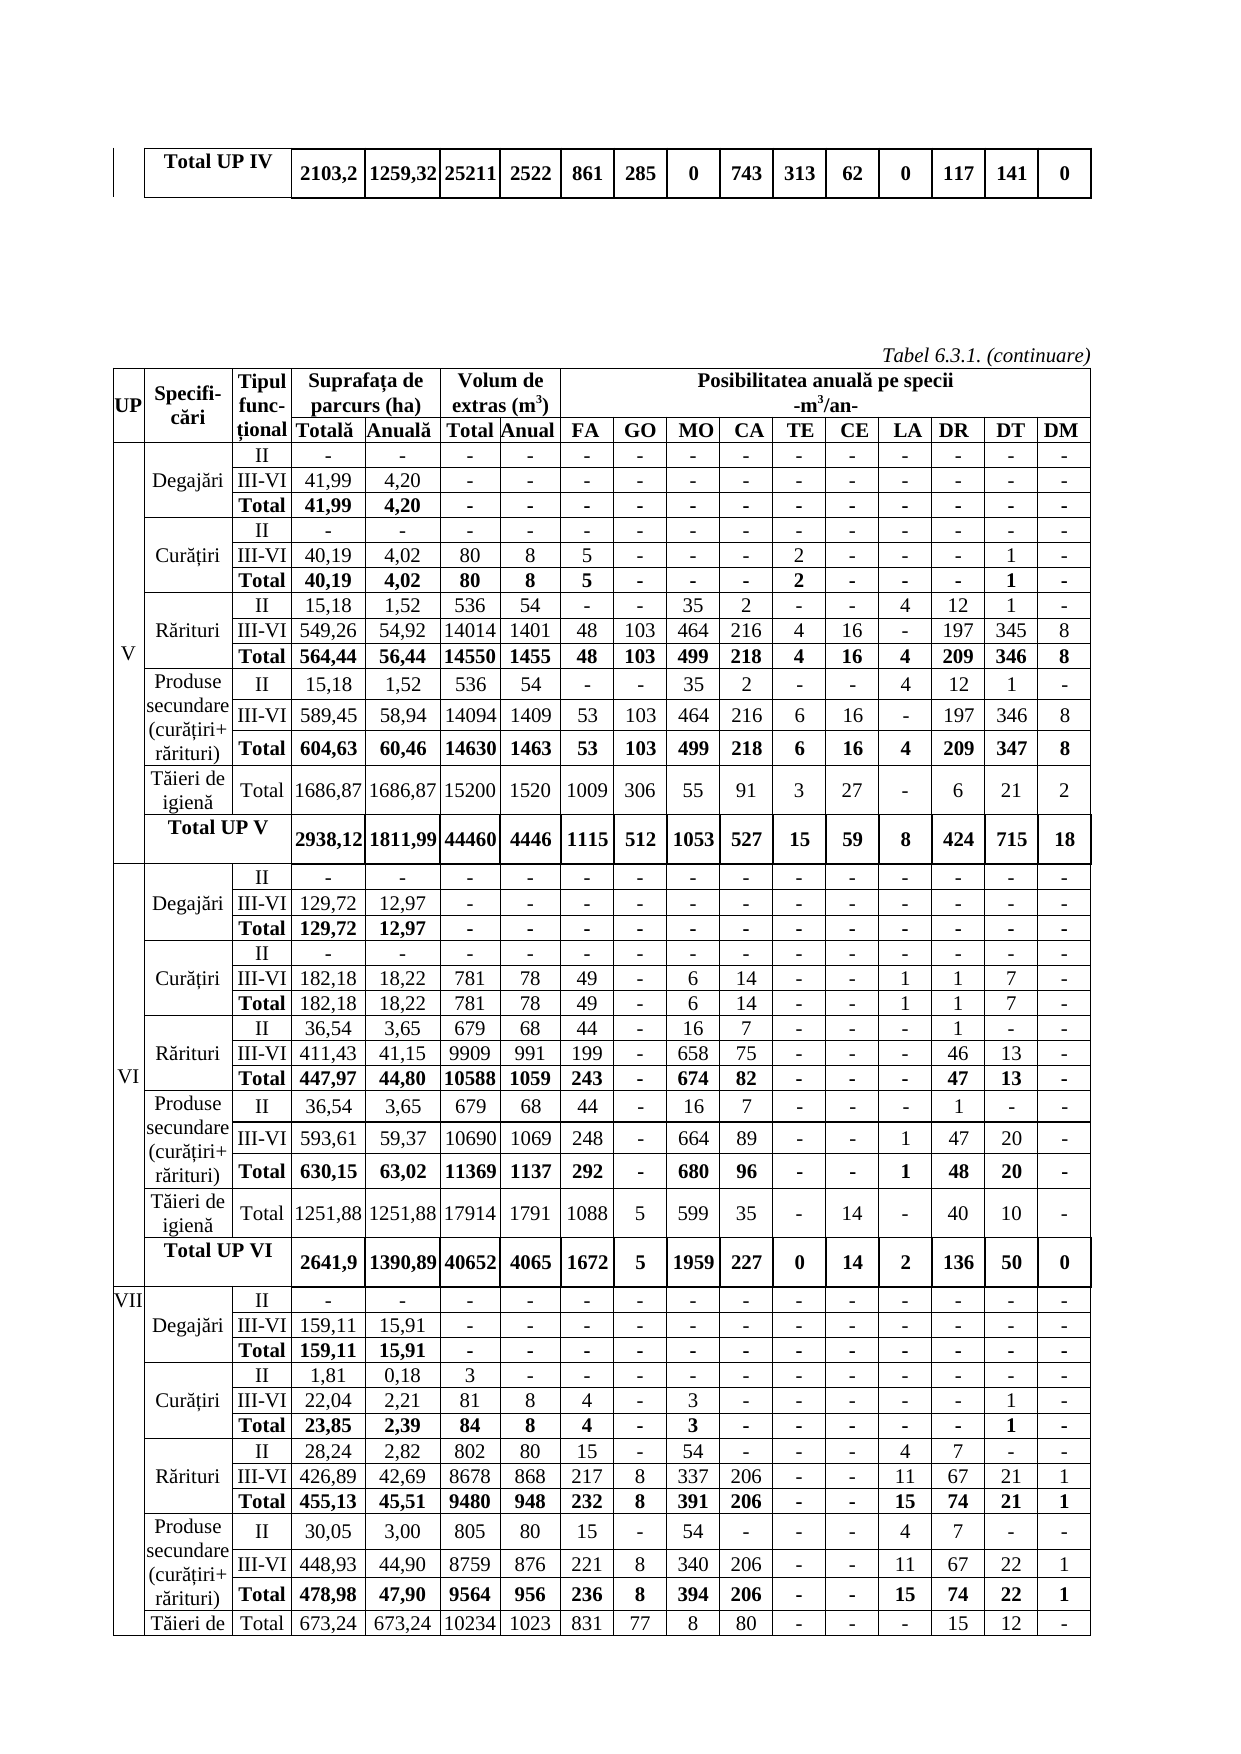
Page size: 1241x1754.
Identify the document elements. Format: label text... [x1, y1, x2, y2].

table_cell 243 [561, 1066, 613, 1090]
table_cell 658 [667, 1041, 719, 1065]
table_cell Total [233, 644, 291, 668]
table_cell - [773, 1414, 825, 1437]
table_cell 7 [720, 1091, 772, 1121]
table_cell Total [233, 1189, 291, 1237]
table_cell 4 [879, 731, 931, 765]
table_cell 6 [667, 991, 719, 1015]
table_cell - [932, 1388, 984, 1412]
table_header Specifi-cări [145, 369, 232, 442]
table_cell - [667, 543, 719, 567]
table_cell - [441, 443, 500, 467]
table_cell 527 [721, 815, 772, 863]
table_cell - [614, 1388, 666, 1412]
table_cell - [667, 443, 719, 467]
table_cell 14550 [441, 644, 500, 668]
table_cell - [985, 1091, 1037, 1121]
table_cell 1 [1038, 1489, 1090, 1513]
table_cell 12,97 [366, 916, 440, 939]
table_cell 209 [932, 644, 984, 668]
table_cell VII [114, 1287, 144, 1635]
table_cell - [985, 1363, 1037, 1387]
table_cell - [441, 518, 500, 542]
table_cell - [985, 1313, 1037, 1337]
table_cell 10 [985, 1189, 1037, 1237]
table_cell - [773, 493, 825, 517]
table_cell - [826, 1154, 878, 1187]
table_cell 74 [932, 1578, 984, 1610]
table_cell 0 [1039, 1238, 1090, 1286]
table_cell - [879, 890, 931, 914]
table_cell - [292, 941, 365, 965]
table_cell 9480 [441, 1489, 500, 1513]
table_cell - [932, 1288, 984, 1312]
table_cell 4446 [501, 815, 560, 863]
table_cell - [561, 890, 613, 914]
table_cell 1 [879, 966, 931, 990]
table_cell - [441, 890, 500, 914]
table_cell - [985, 1514, 1037, 1549]
table_cell Total [233, 1489, 291, 1513]
table_cell - [614, 966, 666, 990]
table_cell 91 [720, 766, 772, 814]
table_cell 391 [667, 1489, 719, 1513]
table_cell - [614, 1016, 666, 1040]
table_cell 236 [561, 1578, 613, 1610]
table_cell - [932, 1313, 984, 1337]
table_cell 805 [441, 1514, 500, 1549]
table_cell - [614, 669, 666, 699]
table_cell 1115 [562, 815, 613, 863]
table_cell 1 [932, 1091, 984, 1121]
table_cell 674 [667, 1066, 719, 1090]
table_cell - [1038, 966, 1090, 990]
table_cell - [1038, 916, 1090, 939]
table_cell 2641,9 [292, 1238, 364, 1286]
table_cell - [879, 443, 931, 467]
table_cell 16 [826, 619, 878, 642]
table_cell 21 [985, 1489, 1037, 1513]
table_cell 2 [1038, 766, 1090, 814]
table_cell 3 [773, 766, 825, 814]
table_cell - [932, 518, 984, 542]
table_cell - [879, 766, 931, 814]
table_cell 8 [1038, 619, 1090, 642]
table_cell 8 [614, 1550, 666, 1577]
table_cell - [773, 1578, 825, 1610]
table_cell 10588 [441, 1066, 500, 1090]
table_cell 159,11 [292, 1338, 365, 1362]
table_cell - [932, 1414, 984, 1437]
table_cell - [826, 865, 878, 889]
table_cell 49 [561, 966, 613, 990]
table_cell II [233, 1287, 291, 1312]
table_cell - [501, 1363, 560, 1387]
table_cell 4 [879, 1439, 931, 1463]
table_cell - [773, 669, 825, 699]
table_cell 18,22 [366, 966, 440, 990]
table_cell - [501, 443, 560, 467]
table_cell - [826, 1489, 878, 1513]
table_cell 7 [985, 991, 1037, 1015]
table_cell 2,21 [366, 1388, 440, 1412]
table_cell 1023 [501, 1611, 560, 1635]
table_cell - [826, 916, 878, 939]
table_cell 182,18 [292, 966, 365, 990]
table_cell III-VI [233, 700, 291, 730]
table_cell - [879, 1388, 931, 1412]
table_cell 424 [933, 815, 984, 863]
table_cell - [614, 1288, 666, 1312]
table_cell 3 [441, 1363, 500, 1387]
table_cell 781 [441, 991, 500, 1015]
table_cell - [773, 1514, 825, 1549]
table_cell - [1038, 1123, 1090, 1153]
table_cell - [366, 518, 440, 542]
table_cell - [985, 1439, 1037, 1463]
table_header Volum de extras (m3) [441, 369, 560, 417]
table_cell CA [720, 418, 772, 442]
table_cell Total [233, 1611, 291, 1635]
table_cell - [985, 941, 1037, 965]
table_cell - [932, 568, 984, 592]
table_cell 44 [561, 1016, 613, 1040]
table_cell 1390,89 [366, 1238, 439, 1286]
table_cell 593,61 [292, 1123, 365, 1153]
table_cell - [879, 468, 931, 492]
table_cell 831 [561, 1611, 613, 1635]
table_cell - [1038, 518, 1090, 542]
table_cell 1088 [561, 1189, 613, 1237]
table_cell 564,44 [292, 644, 365, 668]
table_cell 49 [561, 991, 613, 1015]
table_cell - [826, 543, 878, 567]
table_cell - [879, 1066, 931, 1090]
table_cell 60,46 [366, 731, 440, 765]
table_cell 956 [501, 1578, 560, 1610]
table_cell II [233, 941, 291, 965]
table_cell - [614, 1439, 666, 1463]
table_cell - [441, 468, 500, 492]
table_cell 182,18 [292, 991, 365, 1015]
table_cell II [233, 1439, 291, 1463]
table_cell 3,00 [366, 1514, 440, 1549]
table_cell - [879, 493, 931, 517]
table_cell - [1038, 543, 1090, 567]
table_cell - [720, 1363, 772, 1387]
table_cell 2938,12 [292, 815, 364, 863]
table_cell Total [233, 991, 291, 1015]
table_cell - [1038, 1091, 1090, 1121]
table_cell - [667, 865, 719, 889]
table_cell 6 [773, 700, 825, 730]
table_cell 15 [774, 815, 825, 863]
table_cell - [985, 493, 1037, 517]
table_cell 18,22 [366, 991, 440, 1015]
table_cell 2 [720, 593, 772, 617]
table_cell 136 [933, 1238, 984, 1286]
table_cell 1259,32 [366, 150, 439, 197]
table_cell 129,72 [292, 916, 365, 939]
table_cell 8759 [441, 1550, 500, 1577]
table_cell - [932, 543, 984, 567]
table_cell - [1038, 669, 1090, 699]
table_cell 14 [720, 966, 772, 990]
table_cell - [1038, 468, 1090, 492]
table_cell 3 [667, 1388, 719, 1412]
table_cell - [879, 1611, 931, 1635]
table_cell 448,93 [292, 1550, 365, 1577]
table_cell - [667, 1288, 719, 1312]
table_header Suprafața de parcurs (ha) [292, 369, 440, 417]
table_cell 1 [932, 1016, 984, 1040]
table_cell 345 [985, 619, 1037, 642]
table_cell 96 [720, 1154, 772, 1187]
table_cell 8 [614, 1489, 666, 1513]
table_cell - [773, 1091, 825, 1121]
table_cell 82 [720, 1066, 772, 1090]
table_cell - [1038, 1414, 1090, 1437]
table_cell 54 [501, 669, 560, 699]
table_cell Total [233, 568, 291, 592]
table_cell 589,45 [292, 700, 365, 730]
table_cell 1 [932, 991, 984, 1015]
table_cell - [773, 1313, 825, 1337]
table_cell 337 [667, 1464, 719, 1488]
table_cell Anual [501, 418, 560, 442]
table_cell 41,99 [292, 468, 365, 492]
table_cell 78 [501, 966, 560, 990]
table_cell - [720, 1439, 772, 1463]
table_cell 14 [720, 991, 772, 1015]
table_cell - [773, 1123, 825, 1153]
table_cell - [985, 468, 1037, 492]
table_cell 1455 [501, 644, 560, 668]
table_cell 10234 [441, 1611, 500, 1635]
table_cell - [985, 865, 1037, 889]
table_cell 44460 [441, 815, 499, 863]
table_cell 868 [501, 1464, 560, 1488]
table_cell 664 [667, 1123, 719, 1153]
table_cell - [501, 1313, 560, 1337]
table_cell - [826, 593, 878, 617]
table_cell II [233, 669, 291, 699]
table_cell - [614, 916, 666, 939]
table_cell 80 [501, 1439, 560, 1463]
table_cell - [932, 443, 984, 467]
table_cell - [826, 1414, 878, 1437]
table_cell 18 [1039, 815, 1090, 863]
table_cell 0 [880, 150, 931, 197]
table_cell - [826, 1041, 878, 1065]
table_cell 20 [985, 1123, 1037, 1153]
table_cell Total [233, 916, 291, 939]
table_cell 1672 [562, 1238, 613, 1286]
table_cell - [441, 941, 500, 965]
table_cell - [501, 468, 560, 492]
table_cell 11369 [441, 1154, 500, 1187]
table_cell - [826, 1338, 878, 1362]
table_cell III-VI [233, 1313, 291, 1337]
table_cell 1686,87 [292, 766, 365, 814]
table_cell 549,26 [292, 619, 365, 642]
table_cell - [826, 1611, 878, 1635]
table_cell - [773, 1154, 825, 1187]
table_cell 2,39 [366, 1414, 440, 1437]
table_cell 455,13 [292, 1489, 365, 1513]
table_cell Degajări [145, 864, 232, 939]
table_cell - [879, 865, 931, 889]
table_cell 1463 [501, 731, 560, 765]
table_cell - [501, 890, 560, 914]
table_cell 48 [561, 644, 613, 668]
table_cell 54 [501, 593, 560, 617]
table_cell - [932, 865, 984, 889]
table_cell - [826, 443, 878, 467]
table_cell Produse secundare (curățiri+ rărituri) [145, 1091, 232, 1187]
table_cell - [1038, 1439, 1090, 1463]
table_cell Total [233, 493, 291, 517]
table_cell - [441, 1313, 500, 1337]
table_cell III-VI [233, 890, 291, 914]
table_cell - [773, 1611, 825, 1635]
table_cell - [826, 669, 878, 699]
table_cell 8 [501, 543, 560, 567]
table_cell - [667, 1313, 719, 1337]
table_cell 14630 [441, 731, 500, 765]
table_cell Tăieri de igienă [145, 1611, 232, 1635]
table_cell 80 [441, 568, 500, 592]
table_cell 1053 [668, 815, 719, 863]
table_cell Total [233, 766, 291, 814]
table_cell Total [233, 1154, 291, 1187]
table_cell - [561, 669, 613, 699]
table_cell - [826, 1439, 878, 1463]
table_cell 22 [985, 1550, 1037, 1577]
table_header UP [114, 369, 144, 442]
table_cell - [561, 1288, 613, 1312]
table_cell Rărituri [145, 1016, 232, 1090]
table_cell 21 [985, 766, 1037, 814]
table_cell - [879, 1313, 931, 1337]
table_cell - [773, 593, 825, 617]
table_cell Rărituri [145, 593, 232, 668]
table_cell - [720, 1338, 772, 1362]
table_cell 35 [720, 1189, 772, 1237]
table_cell - [614, 1514, 666, 1549]
table_cell - [773, 966, 825, 990]
table_cell 1 [1038, 1578, 1090, 1610]
table_cell III-VI [233, 543, 291, 567]
table_cell 55 [667, 766, 719, 814]
table_cell - [614, 865, 666, 889]
table_cell 346 [985, 644, 1037, 668]
table_cell 248 [561, 1123, 613, 1153]
table_cell 4 [773, 619, 825, 642]
table_cell - [985, 1016, 1037, 1040]
table_cell DR [932, 418, 984, 442]
table_cell 802 [441, 1439, 500, 1463]
table_cell - [826, 1464, 878, 1488]
table_cell III-VI [233, 1123, 291, 1153]
table_cell GO [614, 418, 666, 442]
table_cell 47,90 [366, 1578, 440, 1610]
table_cell - [720, 468, 772, 492]
table_cell 743 [721, 150, 772, 197]
table_cell 40,19 [292, 543, 365, 567]
table_cell 630,15 [292, 1154, 365, 1187]
table_cell 292 [561, 1154, 613, 1187]
table_cell 15200 [441, 766, 500, 814]
table_cell 16 [667, 1016, 719, 1040]
table_cell Total [233, 1066, 291, 1090]
table_cell II [233, 864, 291, 889]
table_cell 27 [826, 766, 878, 814]
table_cell - [720, 916, 772, 939]
table_cell 499 [667, 644, 719, 668]
table_cell 4 [561, 1388, 613, 1412]
table_cell 44 [561, 1091, 613, 1121]
table_cell 1 [879, 991, 931, 1015]
table_cell - [501, 941, 560, 965]
table_cell 5 [561, 568, 613, 592]
table_cell 991 [501, 1041, 560, 1065]
table_cell 41,15 [366, 1041, 440, 1065]
table_cell - [366, 941, 440, 965]
table_cell 54 [667, 1514, 719, 1549]
table_cell 15 [561, 1439, 613, 1463]
table_cell - [879, 941, 931, 965]
table_cell 206 [720, 1489, 772, 1513]
table_cell II [233, 518, 291, 542]
table_cell - [1038, 1041, 1090, 1065]
table_cell 15,18 [292, 593, 365, 617]
table_cell 54 [667, 1439, 719, 1463]
table_cell 206 [720, 1550, 772, 1577]
table_cell - [667, 941, 719, 965]
table_cell - [826, 1578, 878, 1610]
table_cell III-VI [233, 1388, 291, 1412]
table_cell - [1038, 1288, 1090, 1312]
table_cell 89 [720, 1123, 772, 1153]
table_cell - [932, 916, 984, 939]
table_cell III-VI [233, 619, 291, 642]
table_cell 46 [932, 1041, 984, 1065]
table_cell 8 [880, 815, 931, 863]
table_cell - [932, 1363, 984, 1387]
table_cell 80 [441, 543, 500, 567]
table_cell 948 [501, 1489, 560, 1513]
table_cell 14094 [441, 700, 500, 730]
table_cell 1 [985, 543, 1037, 567]
table_cell 5 [615, 1238, 666, 1286]
table_cell 426,89 [292, 1464, 365, 1488]
table_cell 77 [614, 1611, 666, 1635]
table_cell 62 [827, 150, 878, 197]
table_cell 7 [932, 1514, 984, 1549]
table_cell 10690 [441, 1123, 500, 1153]
table_cell - [614, 518, 666, 542]
table_cell 0 [668, 150, 719, 197]
table_cell - [366, 865, 440, 889]
table_cell - [614, 941, 666, 965]
table_cell - [773, 1388, 825, 1412]
table_cell II [233, 1363, 291, 1387]
table_cell - [720, 865, 772, 889]
table_cell - [292, 443, 365, 467]
table_cell Total [233, 731, 291, 765]
table_cell - [773, 916, 825, 939]
table_cell - [879, 1288, 931, 1312]
table_cell 16 [826, 731, 878, 765]
table_cell 197 [932, 619, 984, 642]
table_cell 6 [667, 966, 719, 990]
table_cell 12 [985, 1611, 1037, 1635]
table_cell 227 [721, 1238, 772, 1286]
table_cell - [614, 1066, 666, 1090]
table_cell 8 [501, 1388, 560, 1412]
table_cell 313 [774, 150, 825, 197]
table_cell 42,69 [366, 1464, 440, 1488]
table_cell 4,20 [366, 493, 440, 517]
table_cell Totală [292, 418, 365, 442]
table_cell II [233, 443, 291, 467]
table_cell 1251,88 [292, 1189, 365, 1237]
table_cell 411,43 [292, 1041, 365, 1065]
table_cell 7 [932, 1439, 984, 1463]
table_cell 47 [932, 1066, 984, 1090]
table_cell Total UP VI [145, 1238, 291, 1286]
table_cell 81 [441, 1388, 500, 1412]
table_cell - [561, 518, 613, 542]
table_cell 53 [561, 731, 613, 765]
table_cell 3 [667, 1414, 719, 1437]
table_cell 394 [667, 1578, 719, 1610]
table_cell II [233, 1091, 291, 1121]
table_cell 464 [667, 619, 719, 642]
table_cell - [614, 1154, 666, 1187]
table_cell 8678 [441, 1464, 500, 1488]
table_cell 4 [879, 669, 931, 699]
table_cell - [1038, 890, 1090, 914]
table_cell 1 [985, 669, 1037, 699]
table_cell 1 [879, 1123, 931, 1153]
table_cell 199 [561, 1041, 613, 1065]
table_cell 6 [932, 766, 984, 814]
table_cell 15 [879, 1489, 931, 1513]
table_cell - [614, 1041, 666, 1065]
table_cell - [826, 1363, 878, 1387]
table_cell 68 [501, 1016, 560, 1040]
table_cell - [720, 518, 772, 542]
table_cell 103 [614, 700, 666, 730]
table_cell - [985, 1288, 1037, 1312]
table_cell - [614, 543, 666, 567]
table_cell 1 [879, 1154, 931, 1187]
table_cell - [773, 443, 825, 467]
table_cell - [879, 1189, 931, 1237]
table_cell Total [233, 1338, 291, 1362]
table_cell 21 [985, 1464, 1037, 1488]
table_cell - [501, 493, 560, 517]
table_cell - [720, 890, 772, 914]
table_cell 8 [667, 1611, 719, 1635]
table_cell 13 [985, 1066, 1037, 1090]
table_cell 35 [667, 669, 719, 699]
table_cell - [826, 1016, 878, 1040]
table_cell - [773, 1189, 825, 1237]
table_cell - [826, 568, 878, 592]
table_cell 75 [720, 1041, 772, 1065]
table_cell 12 [932, 593, 984, 617]
table_cell 197 [932, 700, 984, 730]
table_cell 9909 [441, 1041, 500, 1065]
table_cell 1009 [561, 766, 613, 814]
table_cell 217 [561, 1464, 613, 1488]
table_cell 1520 [501, 766, 560, 814]
table_cell 41,99 [292, 493, 365, 517]
table_cell 2,82 [366, 1439, 440, 1463]
table_cell 478,98 [292, 1578, 365, 1610]
table_cell 25211 [441, 150, 499, 197]
table_cell - [1038, 593, 1090, 617]
table_cell 11 [879, 1464, 931, 1488]
table_cell 447,97 [292, 1066, 365, 1090]
table_cell 11 [879, 1550, 931, 1577]
table_cell - [1038, 1016, 1090, 1040]
table_cell 8 [501, 568, 560, 592]
table_cell 206 [720, 1578, 772, 1610]
table_cell 40652 [441, 1238, 499, 1286]
table_cell - [292, 865, 365, 889]
table_cell - [879, 543, 931, 567]
table_cell 22 [985, 1578, 1037, 1610]
table_cell II [233, 593, 291, 617]
table_cell - [879, 1041, 931, 1065]
table_cell 7 [720, 1016, 772, 1040]
table_cell - [614, 593, 666, 617]
table_cell 30,05 [292, 1514, 365, 1549]
table_cell - [985, 890, 1037, 914]
table_cell TE [773, 418, 825, 442]
table_cell 4,02 [366, 568, 440, 592]
table_cell - [561, 443, 613, 467]
table_cell 4065 [501, 1238, 560, 1286]
table_cell - [561, 941, 613, 965]
table_cell - [826, 941, 878, 965]
table_cell - [1038, 568, 1090, 592]
table_cell III-VI [233, 1464, 291, 1488]
table_cell 0 [774, 1238, 825, 1286]
table_cell - [773, 1041, 825, 1065]
table_cell - [773, 1439, 825, 1463]
table_cell - [932, 1338, 984, 1362]
table_cell - [773, 1489, 825, 1513]
table_cell 536 [441, 669, 500, 699]
table_cell 84 [441, 1414, 500, 1437]
table_cell - [1038, 1611, 1090, 1635]
table_cell - [720, 543, 772, 567]
table_cell 1,81 [292, 1363, 365, 1387]
table_cell - [1038, 1514, 1090, 1549]
table_cell - [773, 518, 825, 542]
table_cell - [1038, 1313, 1090, 1337]
table_cell 15,18 [292, 669, 365, 699]
table_cell 67 [932, 1550, 984, 1577]
table_cell 103 [614, 644, 666, 668]
table_cell - [720, 443, 772, 467]
table_cell - [879, 700, 931, 730]
table_cell - [1038, 941, 1090, 965]
table_cell 8 [1038, 731, 1090, 765]
table_cell 3,65 [366, 1016, 440, 1040]
table_cell - [826, 991, 878, 1015]
table_cell 7 [985, 966, 1037, 990]
table_cell - [879, 1016, 931, 1040]
table_cell 673,24 [366, 1611, 440, 1635]
table_cell 44,90 [366, 1550, 440, 1577]
table_cell 1,52 [366, 669, 440, 699]
table_cell 12,97 [366, 890, 440, 914]
table_cell - [773, 1016, 825, 1040]
table_cell 1069 [501, 1123, 560, 1153]
table_cell 0,18 [366, 1363, 440, 1387]
table_cell V [114, 443, 144, 863]
table_cell 2 [880, 1238, 931, 1286]
table_cell Total [441, 418, 500, 442]
table_cell - [826, 890, 878, 914]
table_cell - [1038, 443, 1090, 467]
table_cell 1409 [501, 700, 560, 730]
table_cell 216 [720, 619, 772, 642]
table_cell DT [985, 418, 1037, 442]
table_cell 4 [879, 644, 931, 668]
table_cell - [720, 568, 772, 592]
table_cell 103 [614, 619, 666, 642]
table_cell - [826, 468, 878, 492]
table_cell 13 [985, 1041, 1037, 1065]
table_cell 15,91 [366, 1313, 440, 1337]
table_cell - [441, 865, 500, 889]
table_cell Tăieri de igienă [145, 766, 232, 814]
table_cell - [773, 1363, 825, 1387]
table_cell 129,72 [292, 890, 365, 914]
table_cell 8 [1038, 644, 1090, 668]
table_cell Curățiri [145, 1363, 232, 1437]
table_cell 16 [826, 700, 878, 730]
table_cell 74 [932, 1489, 984, 1513]
table_cell - [561, 916, 613, 939]
table_cell - [1038, 1388, 1090, 1412]
table_cell - [879, 1338, 931, 1362]
table_cell 2522 [501, 150, 560, 197]
table_cell - [614, 1414, 666, 1437]
table_cell - [614, 443, 666, 467]
table_cell 80 [720, 1611, 772, 1635]
table_cell - [441, 916, 500, 939]
table_cell - [561, 865, 613, 889]
table_cell - [1038, 991, 1090, 1015]
table_cell 715 [986, 815, 1037, 863]
table_cell II [233, 1514, 291, 1549]
table_cell 1 [985, 1388, 1037, 1412]
table_cell 35 [667, 593, 719, 617]
table_cell 45,51 [366, 1489, 440, 1513]
table_cell - [773, 1338, 825, 1362]
table_cell 1811,99 [366, 815, 439, 863]
table_cell 218 [720, 731, 772, 765]
table_cell 28,24 [292, 1439, 365, 1463]
table_cell Total [233, 1414, 291, 1437]
table_cell II [233, 1016, 291, 1040]
table_cell 216 [720, 700, 772, 730]
table_cell 781 [441, 966, 500, 990]
table_cell 861 [562, 150, 613, 197]
table_cell - [614, 1123, 666, 1153]
table_cell - [561, 1363, 613, 1387]
table_cell 679 [441, 1016, 500, 1040]
table_cell 5 [614, 1189, 666, 1237]
table_cell Curățiri [145, 941, 232, 1015]
table_cell - [501, 916, 560, 939]
table_cell VI [114, 864, 144, 1286]
table_cell 4,02 [366, 543, 440, 567]
table_cell 1137 [501, 1154, 560, 1187]
table_cell - [292, 1288, 365, 1312]
table_cell 1 [985, 568, 1037, 592]
table_cell III-VI [233, 1041, 291, 1065]
table_cell MO [667, 418, 719, 442]
table_cell - [826, 966, 878, 990]
table_cell - [773, 865, 825, 889]
table_cell 4 [773, 644, 825, 668]
table_cell - [667, 518, 719, 542]
table_cell - [932, 941, 984, 965]
table_cell 4 [879, 1514, 931, 1549]
table_cell 1791 [501, 1189, 560, 1237]
table_cell 63,02 [366, 1154, 440, 1187]
table_cell Degajări [145, 443, 232, 517]
table_cell Anuală [366, 418, 440, 442]
table_cell 2 [773, 543, 825, 567]
table_cell - [720, 1313, 772, 1337]
table_cell - [292, 518, 365, 542]
table_cell 56,44 [366, 644, 440, 668]
table_cell Total [233, 1578, 291, 1610]
table_cell - [667, 1363, 719, 1387]
table_cell 8 [1038, 700, 1090, 730]
table_cell Rărituri [145, 1439, 232, 1513]
table_cell 50 [986, 1238, 1037, 1286]
table_cell 23,85 [292, 1414, 365, 1437]
table_cell FA [561, 418, 613, 442]
table_cell - [501, 1288, 560, 1312]
table_cell - [561, 468, 613, 492]
table_cell - [879, 1091, 931, 1121]
table_cell - [366, 443, 440, 467]
table_cell - [826, 493, 878, 517]
table_cell - [826, 1550, 878, 1577]
table_cell - [826, 1313, 878, 1337]
table_cell III-VI [233, 468, 291, 492]
table_cell 604,63 [292, 731, 365, 765]
table_cell 53 [561, 700, 613, 730]
table_cell 36,54 [292, 1016, 365, 1040]
table_cell III-VI [233, 966, 291, 990]
table_cell 209 [932, 731, 984, 765]
table_cell 673,24 [292, 1611, 365, 1635]
table_cell - [1038, 1189, 1090, 1237]
table_cell Degajări [145, 1287, 232, 1362]
table_cell 340 [667, 1550, 719, 1577]
table_cell - [826, 1123, 878, 1153]
table_cell 1959 [668, 1238, 719, 1286]
table_cell 78 [501, 991, 560, 1015]
table_cell - [561, 493, 613, 517]
table_cell - [561, 1313, 613, 1337]
table_cell 12 [932, 669, 984, 699]
table_cell - [879, 1414, 931, 1437]
table_cell - [1038, 865, 1090, 889]
table_cell - [773, 890, 825, 914]
table_cell - [879, 518, 931, 542]
table_cell 48 [932, 1154, 984, 1187]
table_cell Tăieri de igienă [145, 1189, 232, 1237]
table_cell 16 [826, 644, 878, 668]
table_cell 1686,87 [366, 766, 440, 814]
table_cell - [879, 1363, 931, 1387]
table_cell 464 [667, 700, 719, 730]
table_cell - [879, 568, 931, 592]
table_cell - [441, 1338, 500, 1362]
table_cell - [720, 1288, 772, 1312]
table_cell - [667, 468, 719, 492]
table_cell 285 [615, 150, 666, 197]
table_cell - [614, 1313, 666, 1337]
table_cell 2 [773, 568, 825, 592]
table_cell LA [879, 418, 931, 442]
table_cell CE [826, 418, 878, 442]
table_cell 14 [827, 1238, 878, 1286]
table_cell III-VI [233, 1550, 291, 1577]
table_cell - [773, 941, 825, 965]
table_cell 16 [667, 1091, 719, 1121]
table_cell - [614, 568, 666, 592]
table_cell 4,20 [366, 468, 440, 492]
table_cell 15,91 [366, 1338, 440, 1362]
table_cell - [501, 518, 560, 542]
table_cell 20 [985, 1154, 1037, 1187]
table_cell - [826, 518, 878, 542]
table_cell - [561, 593, 613, 617]
table_cell 159,11 [292, 1313, 365, 1337]
table_header Posibilitatea anuală pe specii -m3/an- [561, 369, 1090, 417]
table_cell - [614, 468, 666, 492]
table_cell Curățiri [145, 518, 232, 592]
table_cell 1251,88 [366, 1189, 440, 1237]
table_cell 54,92 [366, 619, 440, 642]
table_cell - [879, 916, 931, 939]
table_cell 3,65 [366, 1091, 440, 1121]
table_cell 218 [720, 644, 772, 668]
table_cell 58,94 [366, 700, 440, 730]
table_cell 512 [615, 815, 666, 863]
table_cell 306 [614, 766, 666, 814]
table_cell 1 [985, 593, 1037, 617]
table_cell - [667, 890, 719, 914]
table_cell - [1038, 1066, 1090, 1090]
table_cell - [667, 916, 719, 939]
table_cell - [1038, 1363, 1090, 1387]
table_cell - [932, 890, 984, 914]
table_cell - [614, 991, 666, 1015]
table_cell 346 [985, 700, 1037, 730]
table_cell Total UP V [145, 815, 291, 863]
table_cell 103 [614, 731, 666, 765]
table_header Tipul func-țional [233, 369, 291, 442]
table_cell 8 [614, 1464, 666, 1488]
table_cell 0 [1039, 150, 1090, 197]
table_cell 1 [985, 1414, 1037, 1437]
table_cell Total UP IV [145, 149, 291, 197]
table_cell 14 [826, 1189, 878, 1237]
table_cell 59,37 [366, 1123, 440, 1153]
table_cell 536 [441, 593, 500, 617]
table_cell 40 [932, 1189, 984, 1237]
table_cell - [614, 1363, 666, 1387]
table_cell 1,52 [366, 593, 440, 617]
table_cell - [773, 1066, 825, 1090]
table_cell - [985, 1338, 1037, 1362]
table_cell - [614, 1091, 666, 1121]
table_cell 499 [667, 731, 719, 765]
table_cell 9564 [441, 1578, 500, 1610]
table_cell - [1038, 1154, 1090, 1187]
table_cell 1 [1038, 1464, 1090, 1488]
table_cell - [879, 619, 931, 642]
table_cell 232 [561, 1489, 613, 1513]
table_cell - [441, 493, 500, 517]
table_cell - [773, 1464, 825, 1488]
table_cell 1059 [501, 1066, 560, 1090]
table_cell 15 [932, 1611, 984, 1635]
table_cell - [501, 865, 560, 889]
table_cell 67 [932, 1464, 984, 1488]
table_cell 48 [561, 619, 613, 642]
table_cell - [720, 1414, 772, 1437]
table_cell 599 [667, 1189, 719, 1237]
table_cell - [826, 1288, 878, 1312]
table_cell - [441, 1288, 500, 1312]
table_cell 22,04 [292, 1388, 365, 1412]
table_cell - [773, 1288, 825, 1312]
table_cell 876 [501, 1550, 560, 1577]
table_cell 680 [667, 1154, 719, 1187]
table_cell 2103,2 [292, 150, 364, 197]
table_cell - [985, 518, 1037, 542]
table_cell 44,80 [366, 1066, 440, 1090]
table_cell 221 [561, 1550, 613, 1577]
table_cell 40,19 [292, 568, 365, 592]
table_cell 59 [827, 815, 878, 863]
table_cell - [985, 916, 1037, 939]
table_cell - [826, 1514, 878, 1549]
table_cell 206 [720, 1464, 772, 1488]
table_cell 47 [932, 1123, 984, 1153]
table_cell 36,54 [292, 1091, 365, 1121]
table_cell - [932, 468, 984, 492]
table_cell 141 [986, 150, 1037, 197]
table_cell - [561, 1338, 613, 1362]
table_cell DM [1038, 418, 1090, 442]
table_cell - [826, 1091, 878, 1121]
table_cell 8 [614, 1578, 666, 1610]
table_cell Produse secundare (curățiri+ rărituri) [145, 669, 232, 765]
table_cell - [667, 568, 719, 592]
table_cell 68 [501, 1091, 560, 1121]
table_cell 5 [561, 543, 613, 567]
table_cell - [773, 1550, 825, 1577]
table_cell 4 [561, 1414, 613, 1437]
table_cell - [932, 493, 984, 517]
table_cell 8 [501, 1414, 560, 1437]
table_cell 15 [879, 1578, 931, 1610]
table_cell 117 [933, 150, 984, 197]
table_cell 80 [501, 1514, 560, 1549]
table_cell - [501, 1338, 560, 1362]
table_cell 1 [932, 966, 984, 990]
table_cell 6 [773, 731, 825, 765]
table_cell 17914 [441, 1189, 500, 1237]
table_cell - [773, 991, 825, 1015]
table_cell - [614, 493, 666, 517]
table_cell - [667, 1338, 719, 1362]
table_cell 1 [1038, 1550, 1090, 1577]
table_cell - [667, 493, 719, 517]
table_cell - [1038, 493, 1090, 517]
table_cell 347 [985, 731, 1037, 765]
table_cell - [720, 1388, 772, 1412]
table_cell - [720, 493, 772, 517]
table_cell 4 [879, 593, 931, 617]
text Tabel 6.3.1. (continuare) [100, 343, 1092, 367]
table_cell - [614, 1338, 666, 1362]
table_cell - [826, 1388, 878, 1412]
table_cell 15 [561, 1514, 613, 1549]
table_cell Produse secundare (curățiri+ rărituri) [145, 1514, 232, 1610]
table_cell - [985, 443, 1037, 467]
table_cell - [720, 1514, 772, 1549]
table_cell 1401 [501, 619, 560, 642]
table_cell - [720, 941, 772, 965]
table_cell - [1038, 1338, 1090, 1362]
table_cell - [366, 1288, 440, 1312]
table_cell - [614, 890, 666, 914]
table_cell 679 [441, 1091, 500, 1121]
table_cell 14014 [441, 619, 500, 642]
table_cell - [826, 1066, 878, 1090]
table_cell - [773, 468, 825, 492]
table_cell 2 [720, 669, 772, 699]
